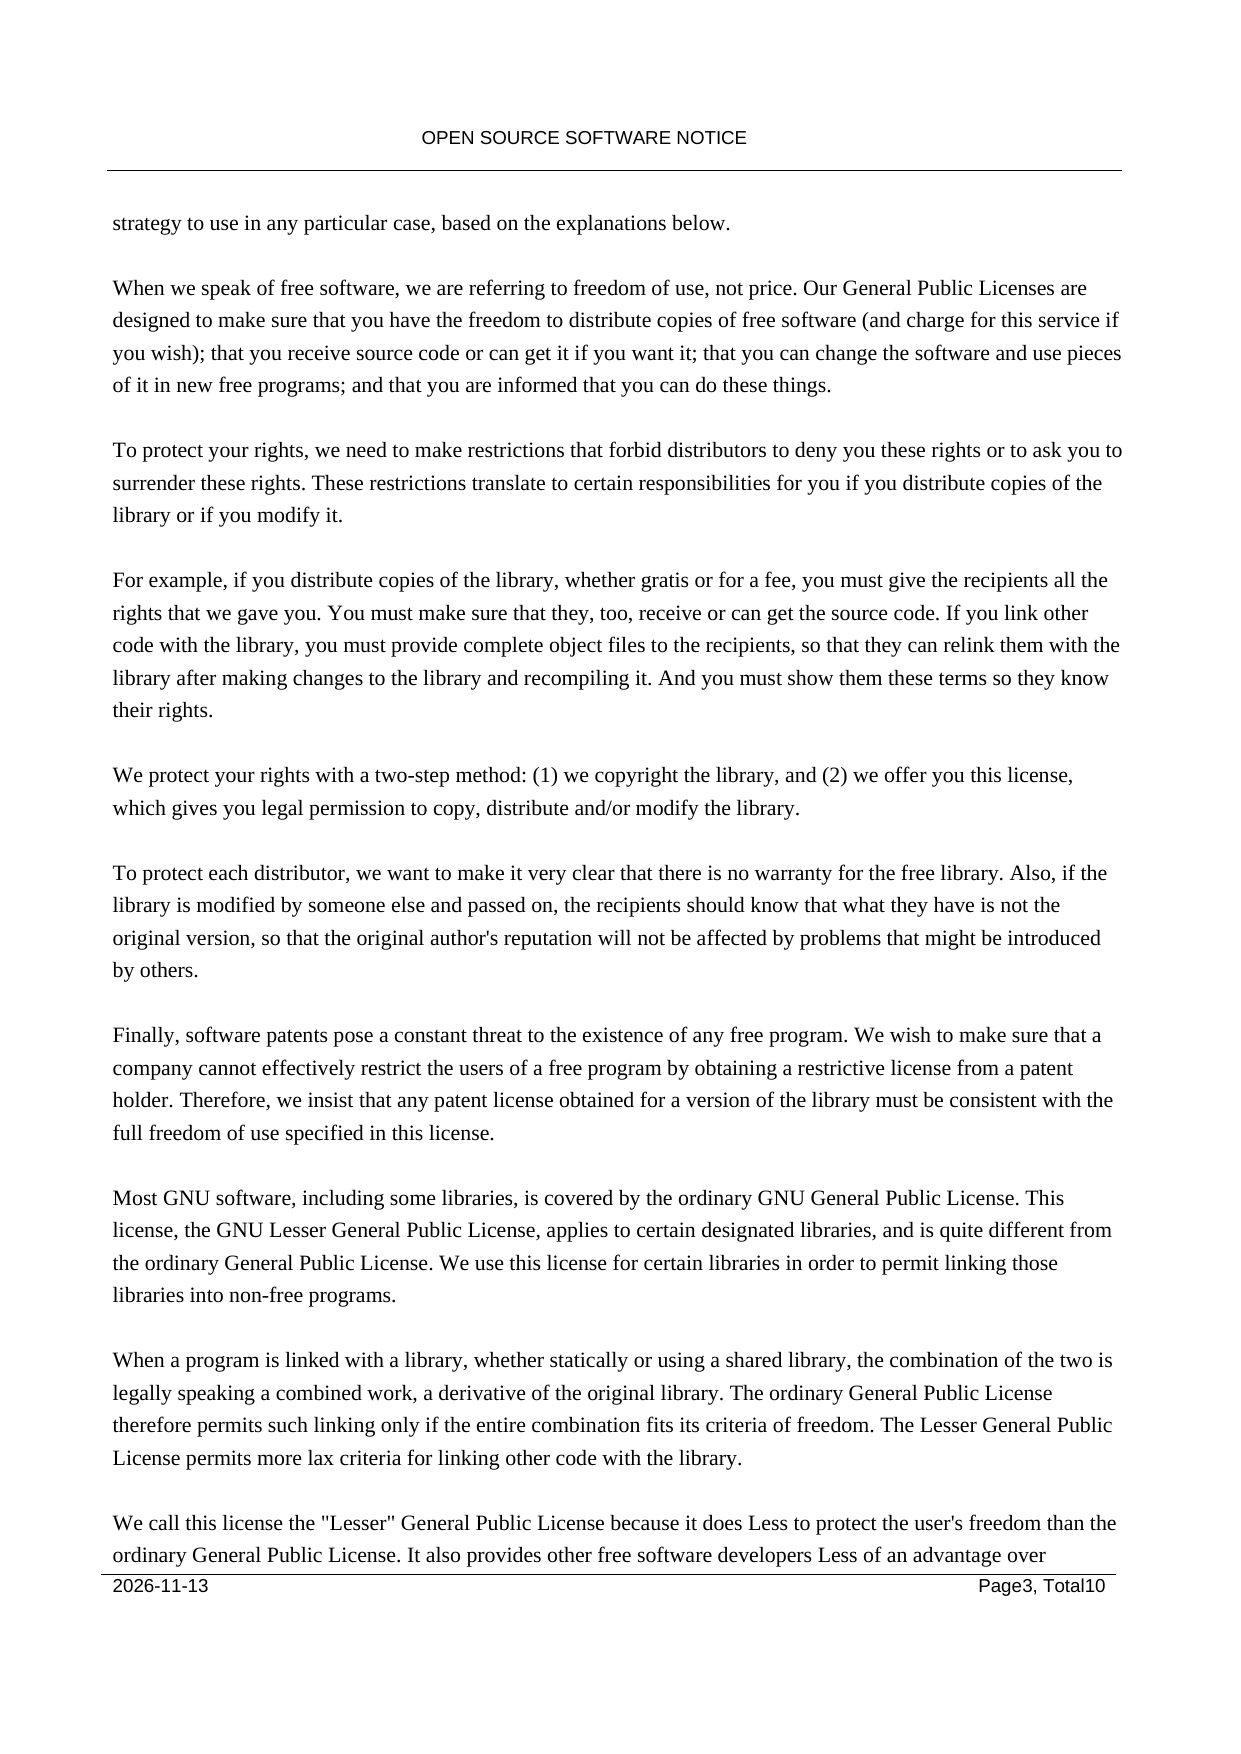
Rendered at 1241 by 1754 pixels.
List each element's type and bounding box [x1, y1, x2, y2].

text [112, 206, 1128, 1571]
